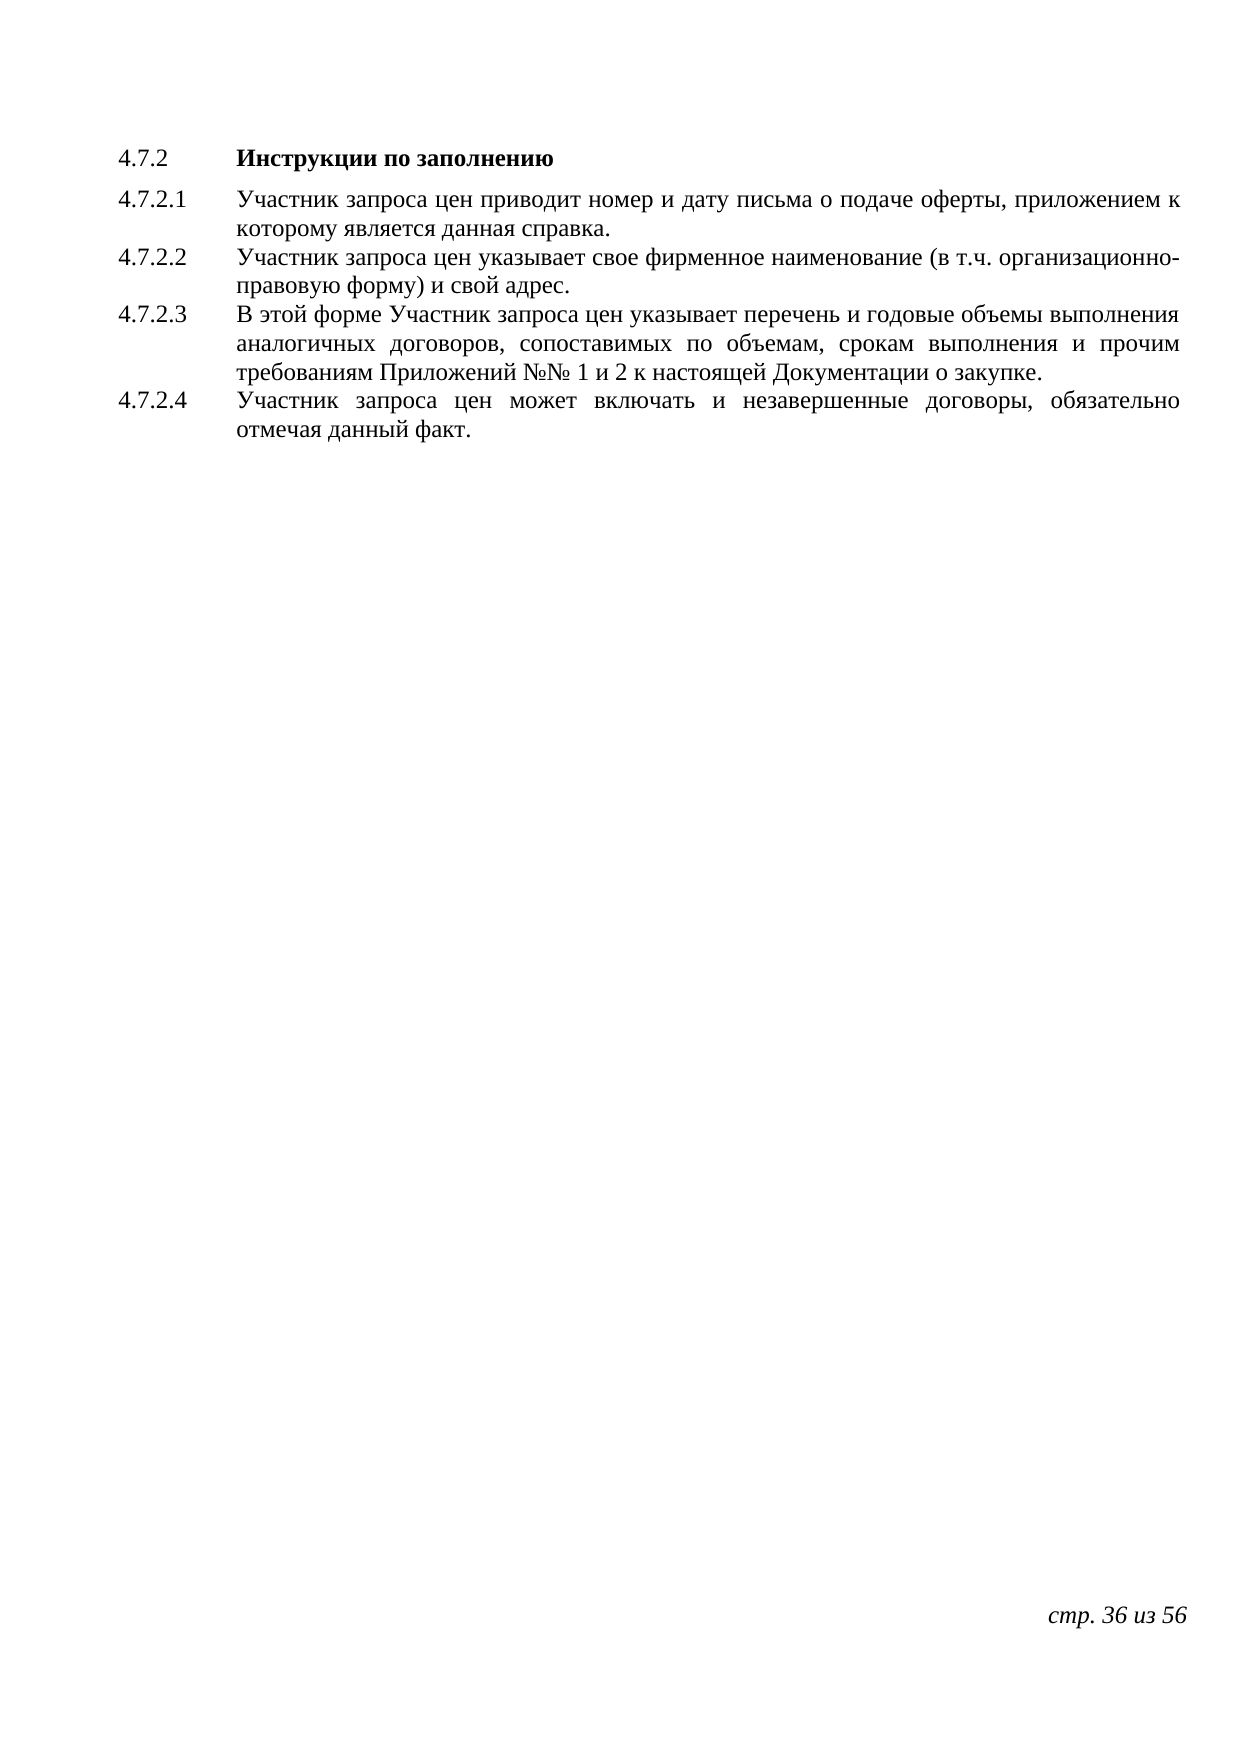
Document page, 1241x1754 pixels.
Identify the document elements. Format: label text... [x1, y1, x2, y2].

text Участник запроса цен указывает свое фирменное наименование (в т.ч. организационно-правовую форму) и свой адрес. [118, 242, 1181, 299]
text В этой форме Участник запроса цен указывает перечень и годовые объемы выполнения аналогичных договоров, сопоставимых по объемам, срокам выполнения и прочим требованиям Приложений №№ 1 и 2 к настоящей Документации о закупке. [118, 299, 1181, 386]
text Инструкции по заполнению [118, 143, 1181, 172]
text Участник запроса цен может включать и незавершенные договоры, обязательно отмечая данный факт. [118, 386, 1181, 443]
text Участник запроса цен приводит номер и дату письма о подаче оферты, приложением к которому является данная справка. [118, 184, 1181, 242]
